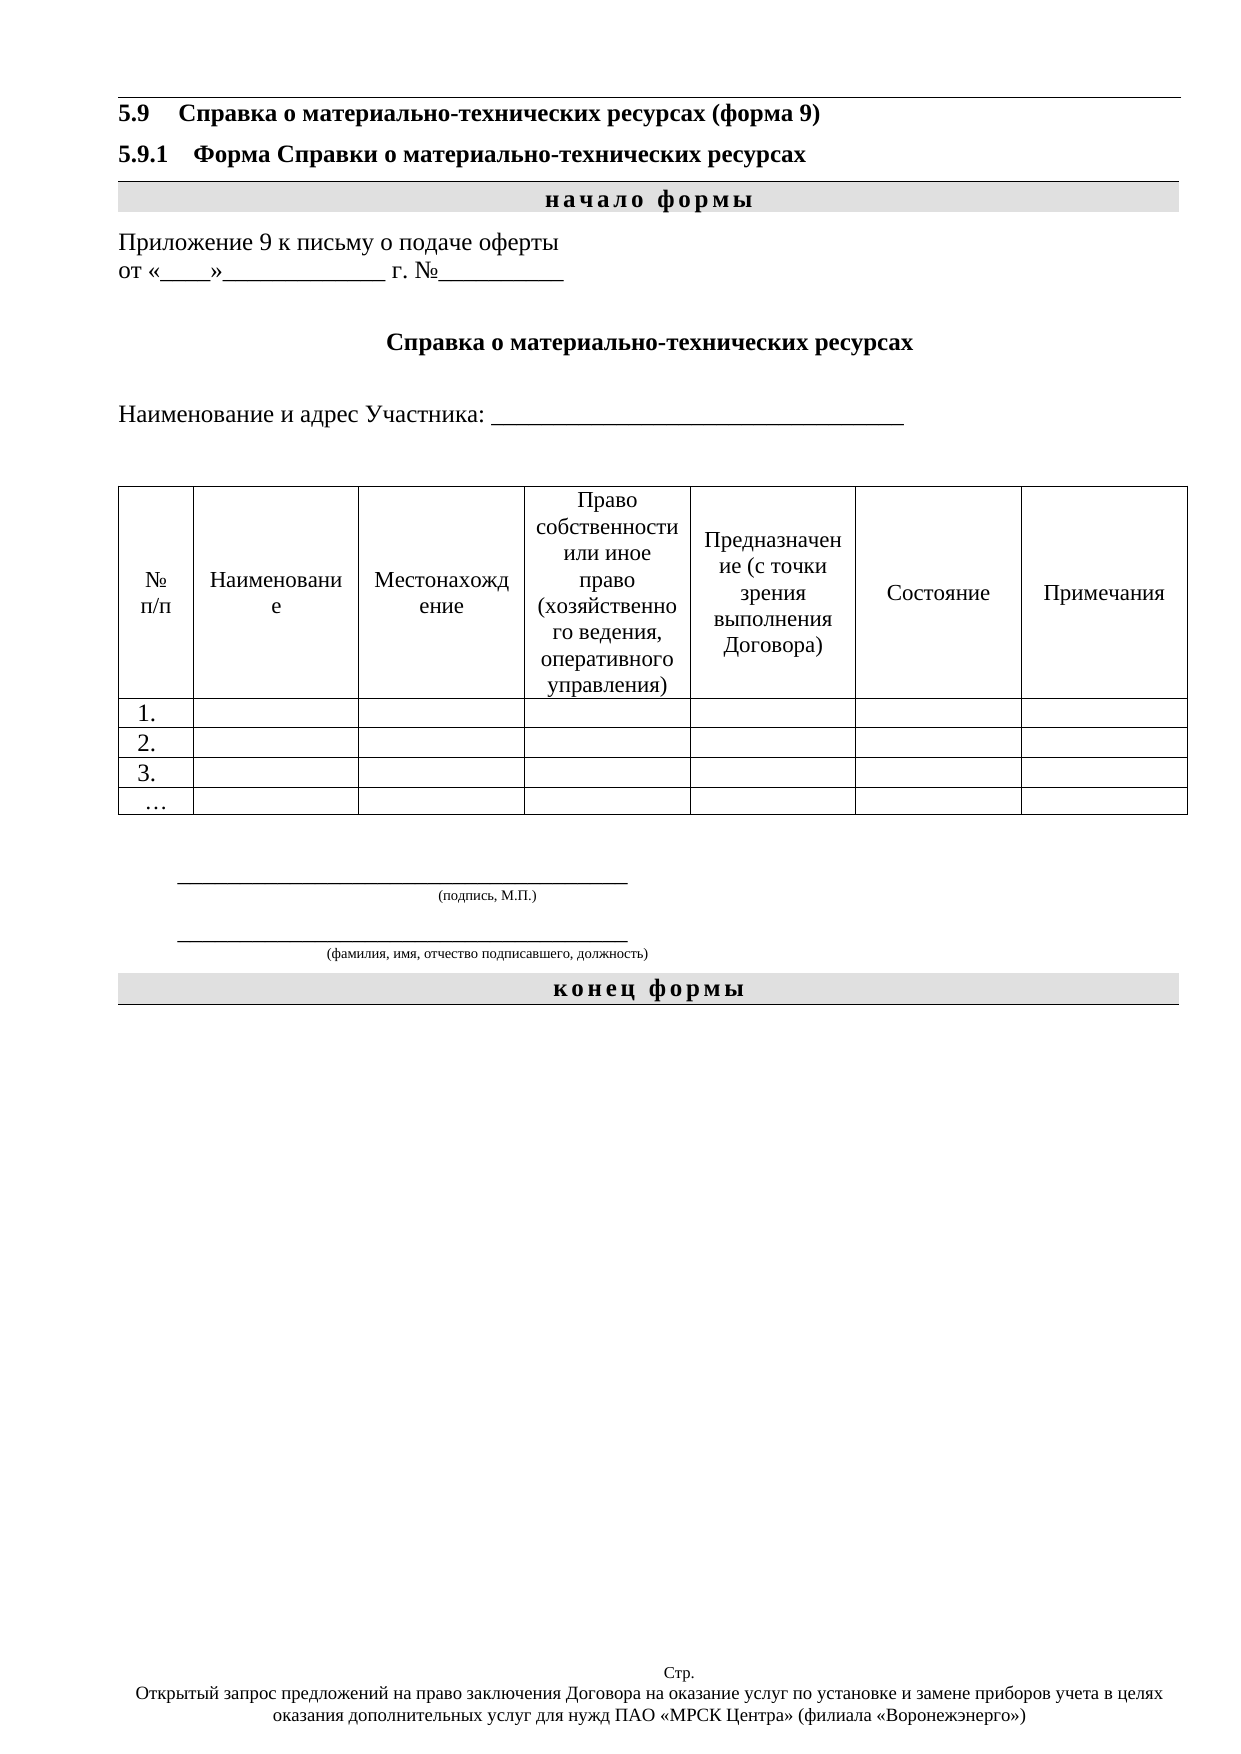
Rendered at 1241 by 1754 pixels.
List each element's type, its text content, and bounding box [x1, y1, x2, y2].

subtitle Форма Справки о материально-технических ресурсах [118, 139, 1181, 168]
table_cell [359, 758, 524, 787]
text Справка о материально-технических ресурсах [118, 327, 1181, 356]
text (подпись, М.П.) [118, 887, 797, 916]
table_cell [1022, 758, 1187, 787]
table_header № п/п [119, 487, 193, 697]
subtitle Справка о материально-технических ресурсах (форма 9) [118, 98, 1181, 127]
table_cell [194, 788, 358, 814]
table_header Наименование [194, 487, 358, 697]
table_cell [525, 758, 690, 787]
text (фамилия, имя, отчество подписавшего, должность) [118, 944, 797, 973]
table_cell [856, 788, 1021, 814]
table_header Местонахождение [359, 487, 524, 697]
table_cell [194, 728, 358, 757]
table_cell [1022, 788, 1187, 814]
table_cell [691, 728, 855, 757]
table_header Состояние [856, 487, 1021, 697]
text ____________________________________ [118, 858, 1181, 887]
table_cell [856, 758, 1021, 787]
table_cell [525, 728, 690, 757]
table_cell [856, 699, 1021, 727]
table_cell [119, 728, 193, 757]
text Приложение 9 к письму о подаче оферты от «____»_____________ г. №__________ [118, 227, 1181, 284]
table_cell [359, 788, 524, 814]
table_cell [194, 699, 358, 727]
table_cell … [119, 788, 193, 814]
table_cell [1022, 699, 1187, 727]
table_cell [194, 758, 358, 787]
text Наименование и адрес Участника: _________________________________ [118, 399, 1181, 428]
table_cell [525, 699, 690, 727]
table_cell [1022, 728, 1187, 757]
table_cell [119, 699, 193, 727]
text ____________________________________ [118, 916, 1181, 944]
table_cell [856, 728, 1021, 757]
text начало формы [118, 182, 1179, 212]
text конец формы [118, 973, 1179, 1004]
table_cell [691, 699, 855, 727]
table_cell [359, 699, 524, 727]
table_cell [525, 788, 690, 814]
table_cell [359, 728, 524, 757]
table_cell [691, 788, 855, 814]
table_header Право собственности или иное право (хозяйственного ведения, оперативного управления) [525, 487, 690, 697]
table_header Предназначение (с точки зрения выполнения Договора) [691, 487, 855, 697]
table_cell [119, 758, 193, 787]
table_header Примечания [1022, 487, 1187, 697]
table_cell [691, 758, 855, 787]
